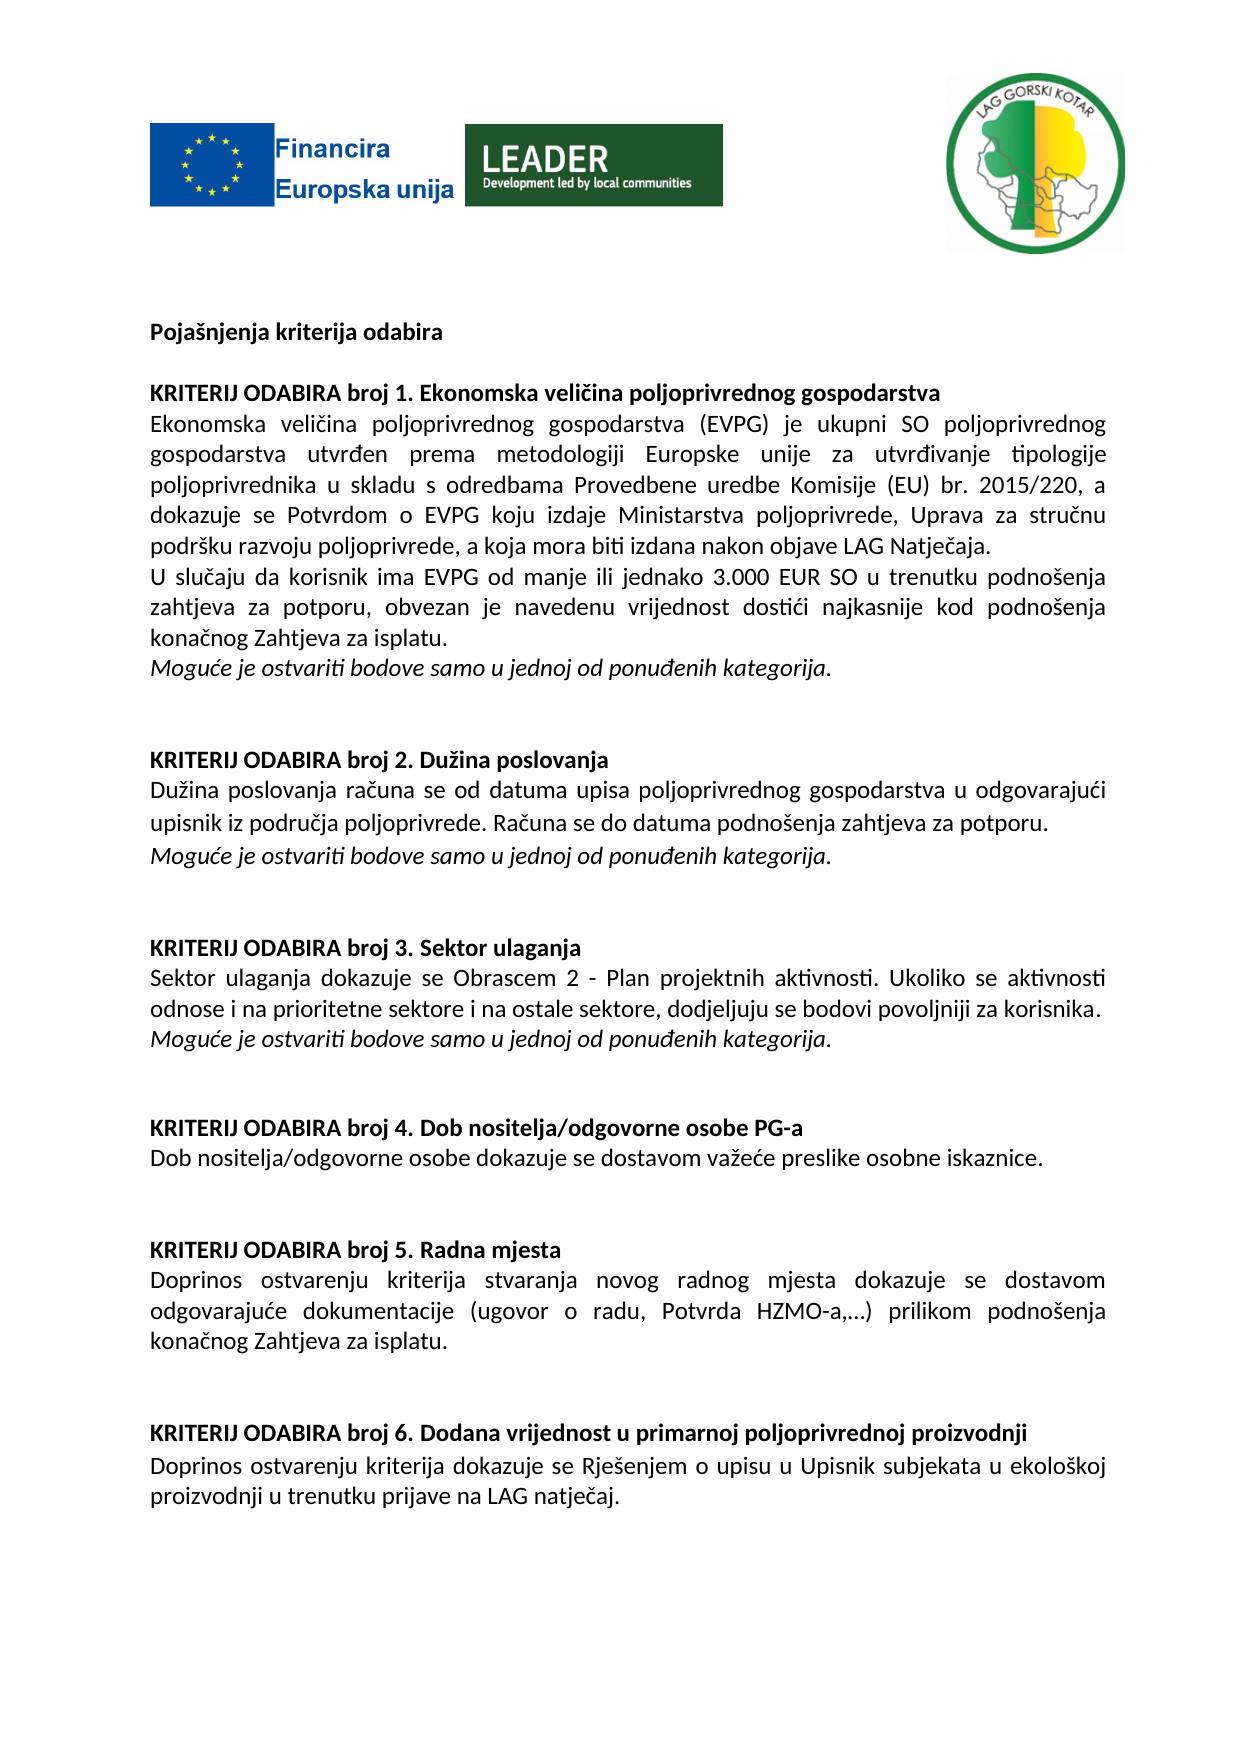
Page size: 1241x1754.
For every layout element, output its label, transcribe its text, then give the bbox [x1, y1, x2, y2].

text KRITERIJ ODABIRA broj 1. Ekonomska veličina poljoprivrednog gospodarstva [150, 377, 1107, 408]
text KRITERIJ ODABIRA broj 3. Sektor ulaganja [150, 932, 1107, 962]
text Doprinos ostvarenju kriterija stvaranja novog radnog mjesta dokazuje se dostavom odgovarajuće dokumentacije (ugovor o radu, Potvrda HZMO-a,…) prilikom podnošenja konačnog Zahtjeva za isplatu. [150, 1264, 1107, 1356]
text Dužina poslovanja računa se od datuma upisa poljoprivrednog gospodarstva u odgovarajući upisnik iz područja poljoprivrede. Računa se do datuma podnošenja zahtjeva za potporu. [150, 774, 1107, 838]
text Sektor ulaganja dokazuje se Obrascem 2 - Plan projektnih aktivnosti. Ukoliko se aktivnosti odnose i na prioritetne sektore i na ostale sektore, dodjeljuju se bodovi povoljniji za korisnika. [150, 962, 1107, 1023]
text KRITERIJ ODABIRA broj 5. Radna mjesta [150, 1234, 1107, 1264]
text KRITERIJ ODABIRA broj 6. Dodana vrijednost u primarnoj poljoprivrednoj proizvodnji [150, 1417, 1107, 1448]
picture [946, 73, 1125, 254]
picture [150, 123, 724, 207]
text Doprinos ostvarenju kriterija dokazuje se Rješenjem o upisu u Upisnik subjekata u ekološkoj proizvodnji u trenutku prijave na LAG natječaj. [150, 1450, 1107, 1511]
text Moguće je ostvariti bodove samo u jednoj od ponuđenih kategorija. [150, 652, 1107, 683]
text Moguće je ostvariti bodove samo u jednoj od ponuđenih kategorija. [150, 840, 1107, 871]
text U slučaju da korisnik ima EVPG od manje ili jednako 3.000 EUR SO u trenutku podnošenja zahtjeva za potporu, obvezan je navedenu vrijednost dostići najkasnije kod podnošenja konačnog Zahtjeva za isplatu. [150, 561, 1107, 652]
text KRITERIJ ODABIRA broj 2. Dužina poslovanja [150, 744, 1107, 774]
text Dob nositelja/odgovorne osobe dokazuje se dostavom važeće preslike osobne iskaznice. [150, 1142, 1107, 1173]
text KRITERIJ ODABIRA broj 4. Dob nositelja/odgovorne osobe PG-a [150, 1112, 1107, 1142]
text Ekonomska veličina poljoprivrednog gospodarstva (EVPG) je ukupni SO poljoprivrednog gospodarstva utvrđen prema metodologiji Europske unije za utvrđivanje tipologije poljoprivrednika u skladu s odredbama Provedbene uredbe Komisije (EU) br. 2015/220, a dokazuje se Potvrdom o EVPG koju izdaje Ministarstva poljoprivrede, Uprava za stručnu podršku razvoju poljoprivrede, a koja mora biti izdana nakon objave LAG Natječaja. [150, 408, 1107, 561]
text Pojašnjenja kriterija odabira [150, 316, 1107, 347]
text Moguće je ostvariti bodove samo u jednoj od ponuđenih kategorija. [150, 1023, 1107, 1054]
